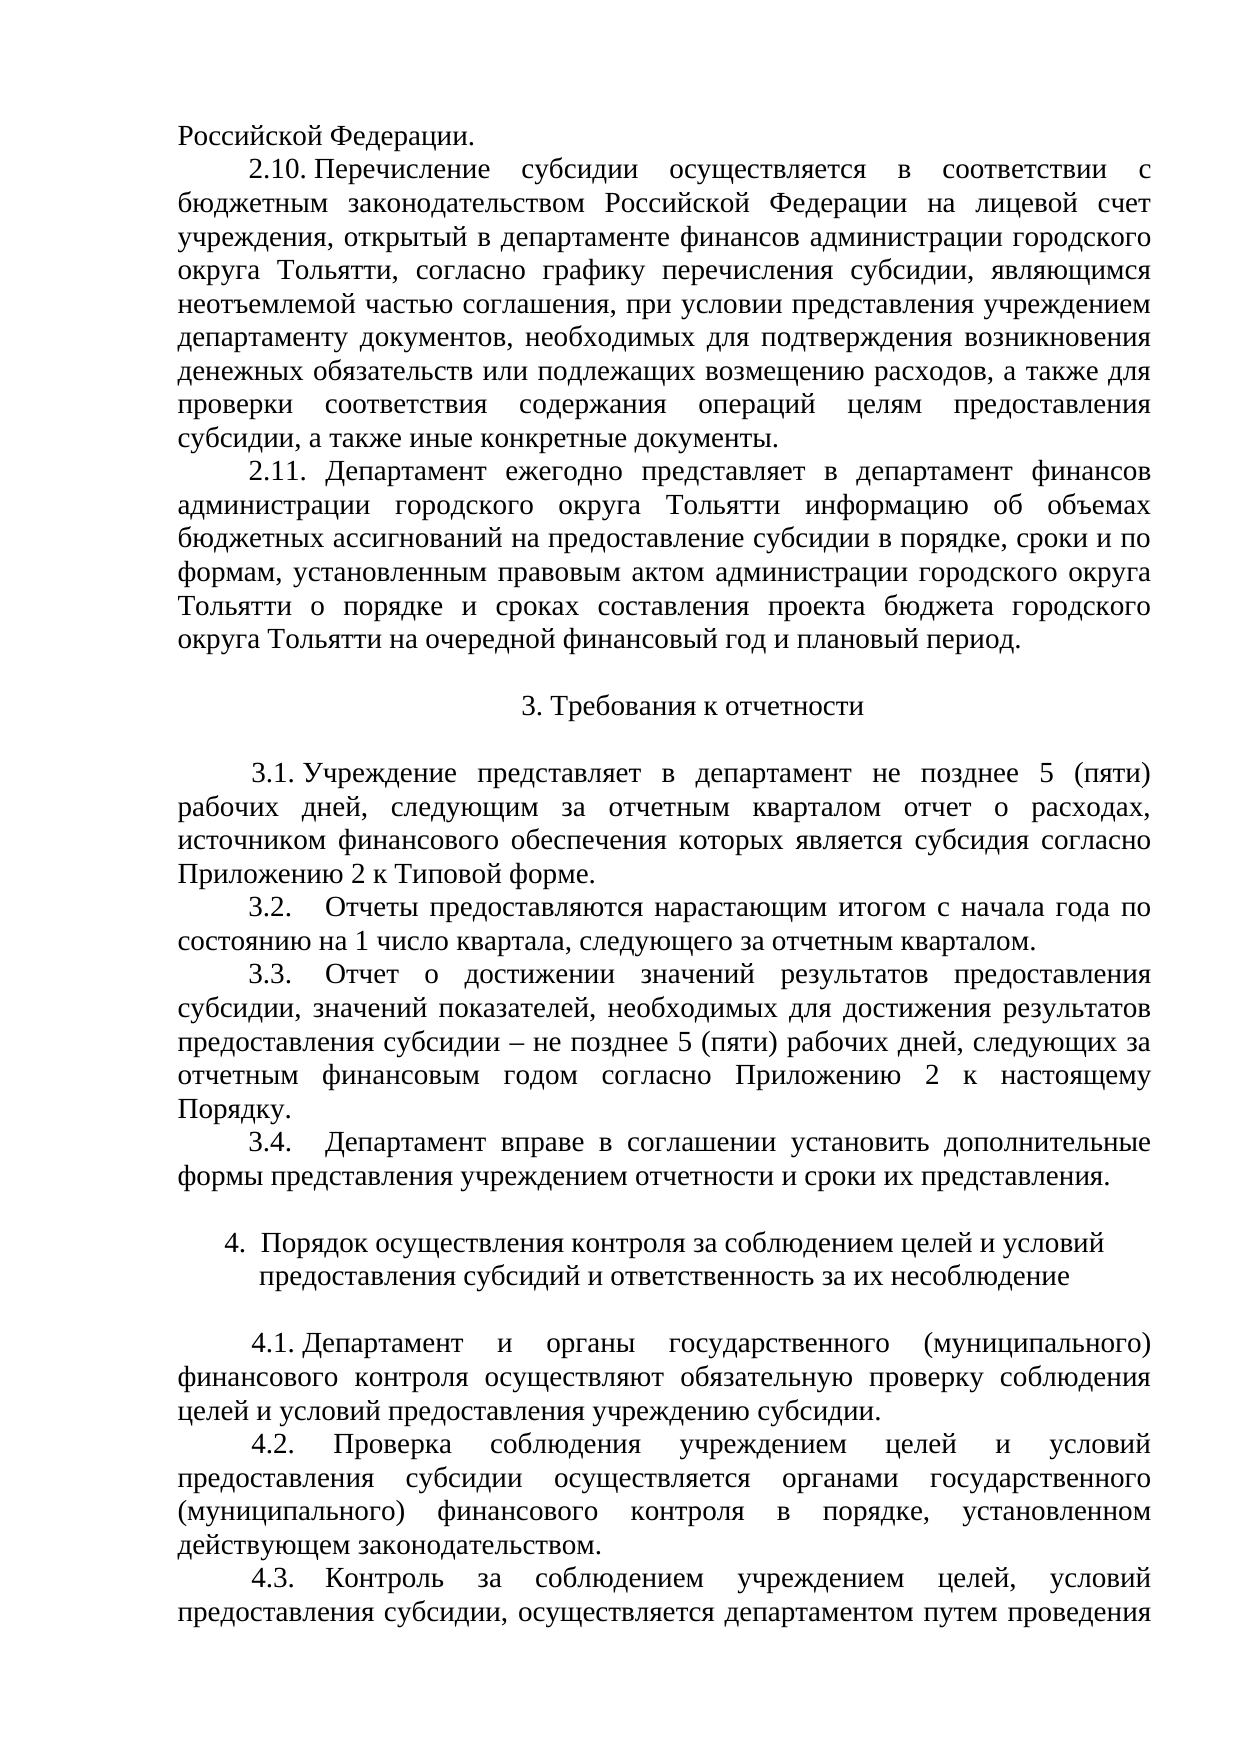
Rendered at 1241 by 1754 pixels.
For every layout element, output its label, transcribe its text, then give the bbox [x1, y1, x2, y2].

text 3.3. Отчет о достижении значений результатов предоставления субсидии, значений показателей, необходимых для достижения результатов предоставления субсидии – не позднее 5 (пяти) рабочих дней, следующих за отчетным финансовым годом согласно Приложению 2 к настоящему Порядку. [177, 957, 1152, 1124]
text 4.1. Департамент и органы государственного (муниципального) финансового контроля осуществляют обязательную проверку соблюдения целей и условий предоставления учреждению субсидии. [177, 1326, 1152, 1426]
text 4.2. Проверка соблюдения учреждением целей и условий предоставления субсидии осуществляется органами государственного (муниципального) финансового контроля в порядке, установленном действующем законодательством. [177, 1426, 1152, 1560]
text 3.1. Учреждение представляет в департамент не позднее 5 (пяти) рабочих дней, следующим за отчетным кварталом отчет о расходах, источником финансового обеспечения которых является субсидия согласно Приложению 2 к Типовой форме. [177, 755, 1152, 889]
text 2.10. Перечисление субсидии осуществляется в соответствии с бюджетным законодательством Российской Федерации на лицевой счет учреждения, открытый в департаменте финансов администрации городского округа Тольятти, согласно графику перечисления субсидии, являющимся неотъемлемой частью соглашения, при условии представления учреждением департаменту документов, необходимых для подтверждения возникновения денежных обязательств или подлежащих возмещению расходов, а также для проверки соответствия содержания операций целям предоставления субсидии, а также иные конкретные документы. [177, 152, 1152, 453]
text 3.4. Департамент вправе в соглашении установить дополнительные формы представления учреждением отчетности и сроки их представления. [177, 1124, 1152, 1191]
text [177, 1560, 1152, 1627]
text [177, 118, 1152, 152]
text 2.11. Департамент ежегодно представляет в департамент финансов администрации городского округа Тольятти информацию об объемах бюджетных ассигнований на предоставление субсидии в порядке, сроки и по формам, установленным правовым актом администрации городского округа Тольятти о порядке и сроках составления проекта бюджета городского округа Тольятти на очередной финансовый год и плановый период. [177, 453, 1152, 655]
text 3.2. Отчеты предоставляются нарастающим итогом с начала года по состоянию на 1 число квартала, следующего за отчетным кварталом. [177, 889, 1152, 957]
text 3. Требования к отчетности [177, 688, 1152, 722]
text 4. Порядок осуществления контроля за соблюдением целей и условий предоставления субсидий и ответственность за их несоблюдение [177, 1225, 1152, 1292]
